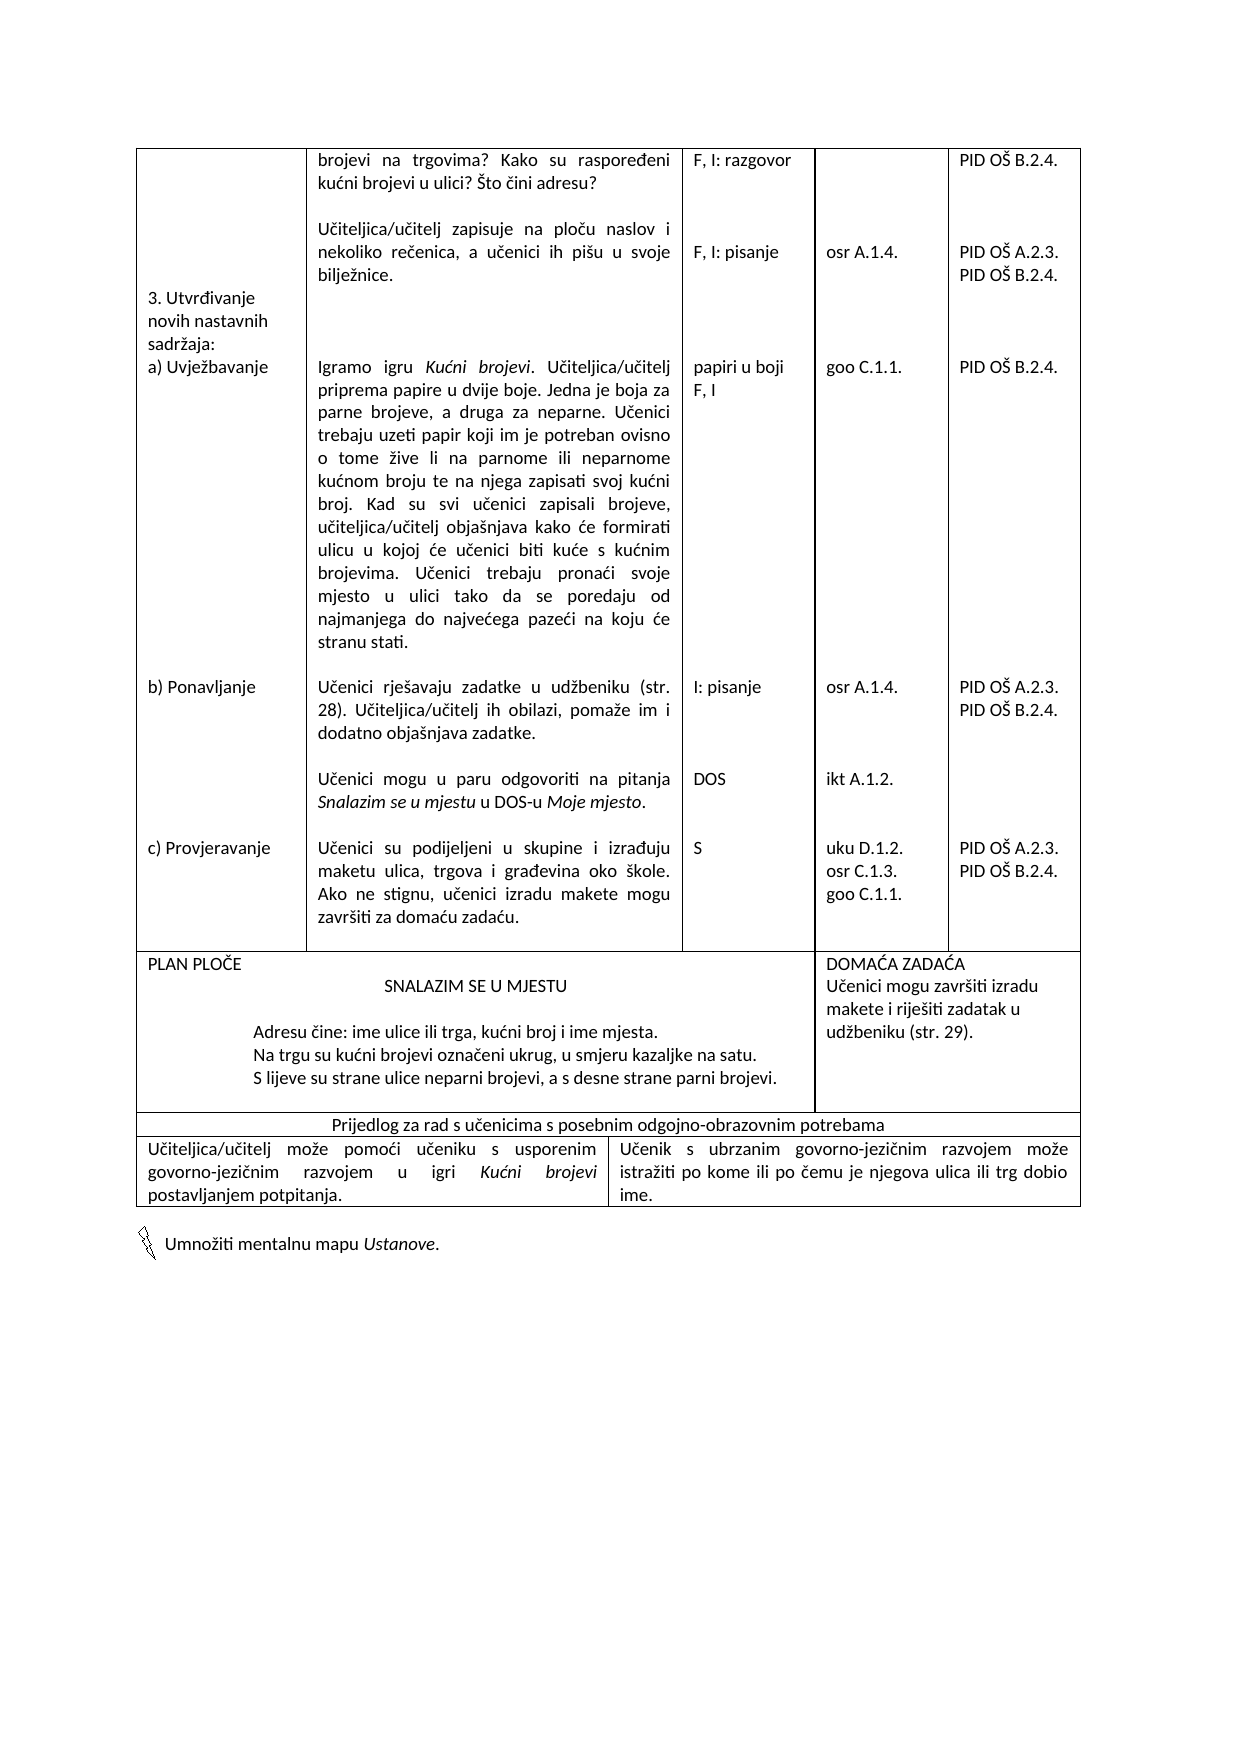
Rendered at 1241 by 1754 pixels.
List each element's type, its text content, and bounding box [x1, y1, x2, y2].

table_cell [816, 149, 948, 951]
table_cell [307, 149, 682, 951]
text Umnožiti mentalnu mapu Ustanove. [148, 1232, 1093, 1255]
table_cell PLAN PLOČE SNALAZIM SE U MJESTU Adresu čine: ime ulice ili trga, kućni broj i ime mjesta. Na trgu su kućni brojevi označeni ukrug, u smjeru kazaljke na satu. S lijeve su strane ulice neparni brojevi, a s desne strane parni brojevi. [137, 952, 814, 1112]
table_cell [683, 149, 814, 951]
table_cell Učenik s ubrzanim govorno-jezičnim razvojem može istražiti po kome ili po čemu je njegova ulica ili trg dobio ime. [609, 1137, 1080, 1206]
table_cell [949, 149, 1080, 951]
table_cell Učiteljica/učitelj može pomoći učeniku s usporenim govorno-jezičnim razvojem u igri Kućni brojevi postavljanjem potpitanja. [137, 1137, 608, 1206]
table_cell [137, 149, 306, 951]
table_cell Prijedlog za rad s učenicima s posebnim odgojno-obrazovnim potrebama [137, 1113, 1080, 1136]
table_cell DOMAĆA ZADAĆA Učenici mogu završiti izradu makete i riješiti zadatak u udžbeniku (str. 29). [816, 952, 1080, 1112]
